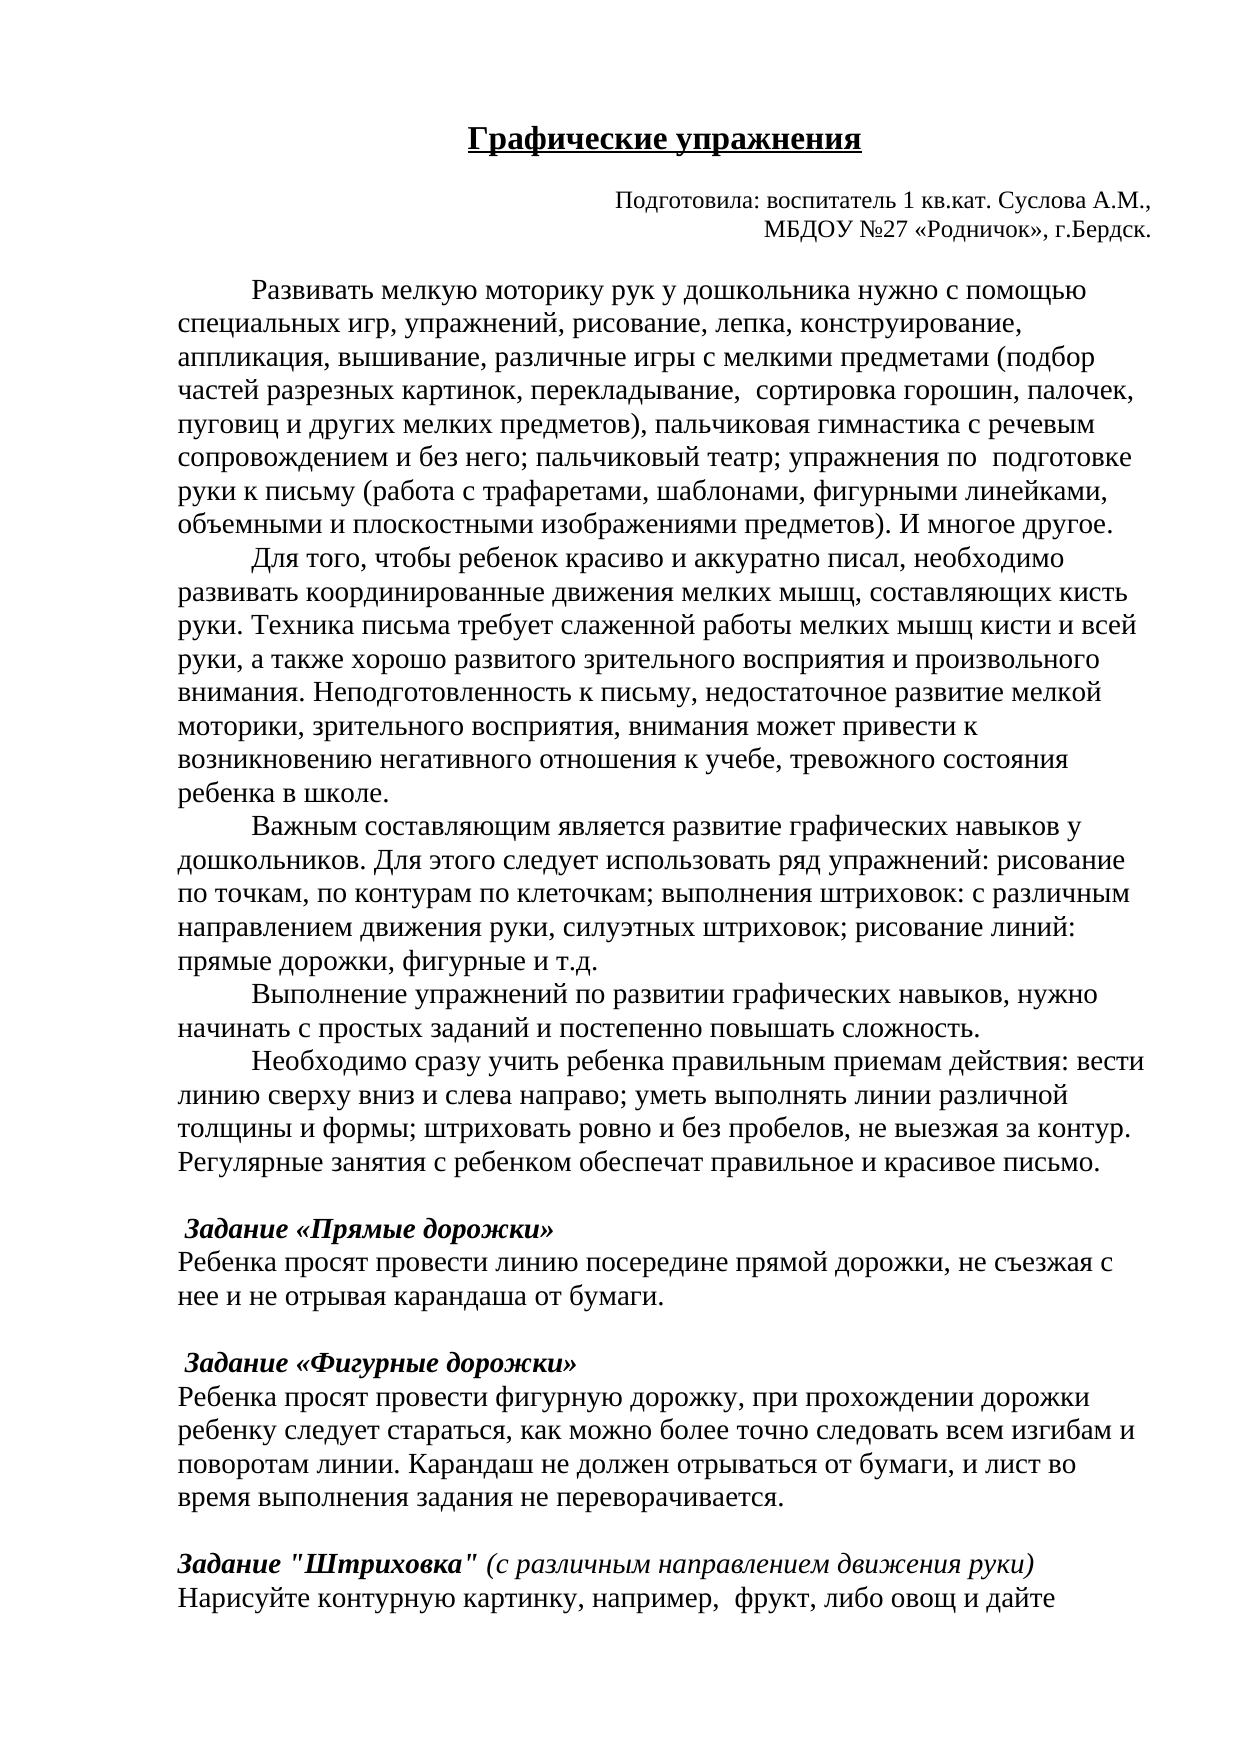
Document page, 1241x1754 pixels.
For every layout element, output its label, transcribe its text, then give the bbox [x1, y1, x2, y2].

text МБДОУ №27 «Родничок», г.Бердск. [177, 214, 1152, 243]
text Важным составляющим является развитие графических навыков у дошкольников. Для этого следует использовать ряд упражнений: рисование по точкам, по контурам по клеточкам; выполнения штриховок: с различным направлением движения руки, силуэтных штриховок; рисование линий: прямые дорожки, фигурные и т.д. [177, 808, 1152, 976]
text Необходимо сразу учить ребенка правильным приемам действия: вести линию сверху вниз и слева направо; уметь выполнять линии различной толщины и формы; штриховать ровно и без пробелов, не выезжая за контур. Регулярные занятия с ребенком обеспечат правильное и красивое письмо. [177, 1043, 1152, 1177]
text Ребенка просят провести линию посередине прямой дорожки, не съезжая с нее и не отрывая карандаша от бумаги. [177, 1244, 1152, 1312]
text Графические упражнения [177, 118, 1152, 156]
text Для того, чтобы ребенок красиво и аккуратно писал, необходимо развивать координированные движения мелких мышц, составляющих кисть руки. Техника письма требует слаженной работы мелких мышц кисти и всей руки, а также хорошо развитого зрительного восприятия и произвольного внимания. Неподготовленность к письму, недостаточное развитие мелкой моторики, зрительного восприятия, внимания может привести к возникновению негативного отношения к учебе, тревожного состояния ребенка в школе. [177, 540, 1152, 808]
text Подготовила: воспитатель 1 кв.кат. Суслова А.М., [177, 186, 1152, 214]
text Развивать мелкую моторику рук у дошкольника нужно с помощью специальных игр, упражнений, рисование, лепка, конструирование, аппликация, вышивание, различные игры с мелкими предметами (подбор частей разрезных картинок, перекладывание, сортировка горошин, палочек, пуговиц и других мелких предметов), пальчиковая гимнастика с речевым сопровождением и без него; пальчиковый театр; упражнения по подготовке руки к письму (работа с трафаретами, шаблонами, фигурными линейками, объемными и плоскостными изображениями предметов). И многое другое. [177, 272, 1152, 540]
text Задание «Фигурные дорожки» [177, 1345, 1152, 1379]
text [177, 1379, 1152, 1613]
text Задание «Прямые дорожки» [177, 1211, 1152, 1244]
text Выполнение упражнений по развитии графических навыков, нужно начинать с простых заданий и постепенно повышать сложность. [177, 976, 1152, 1043]
